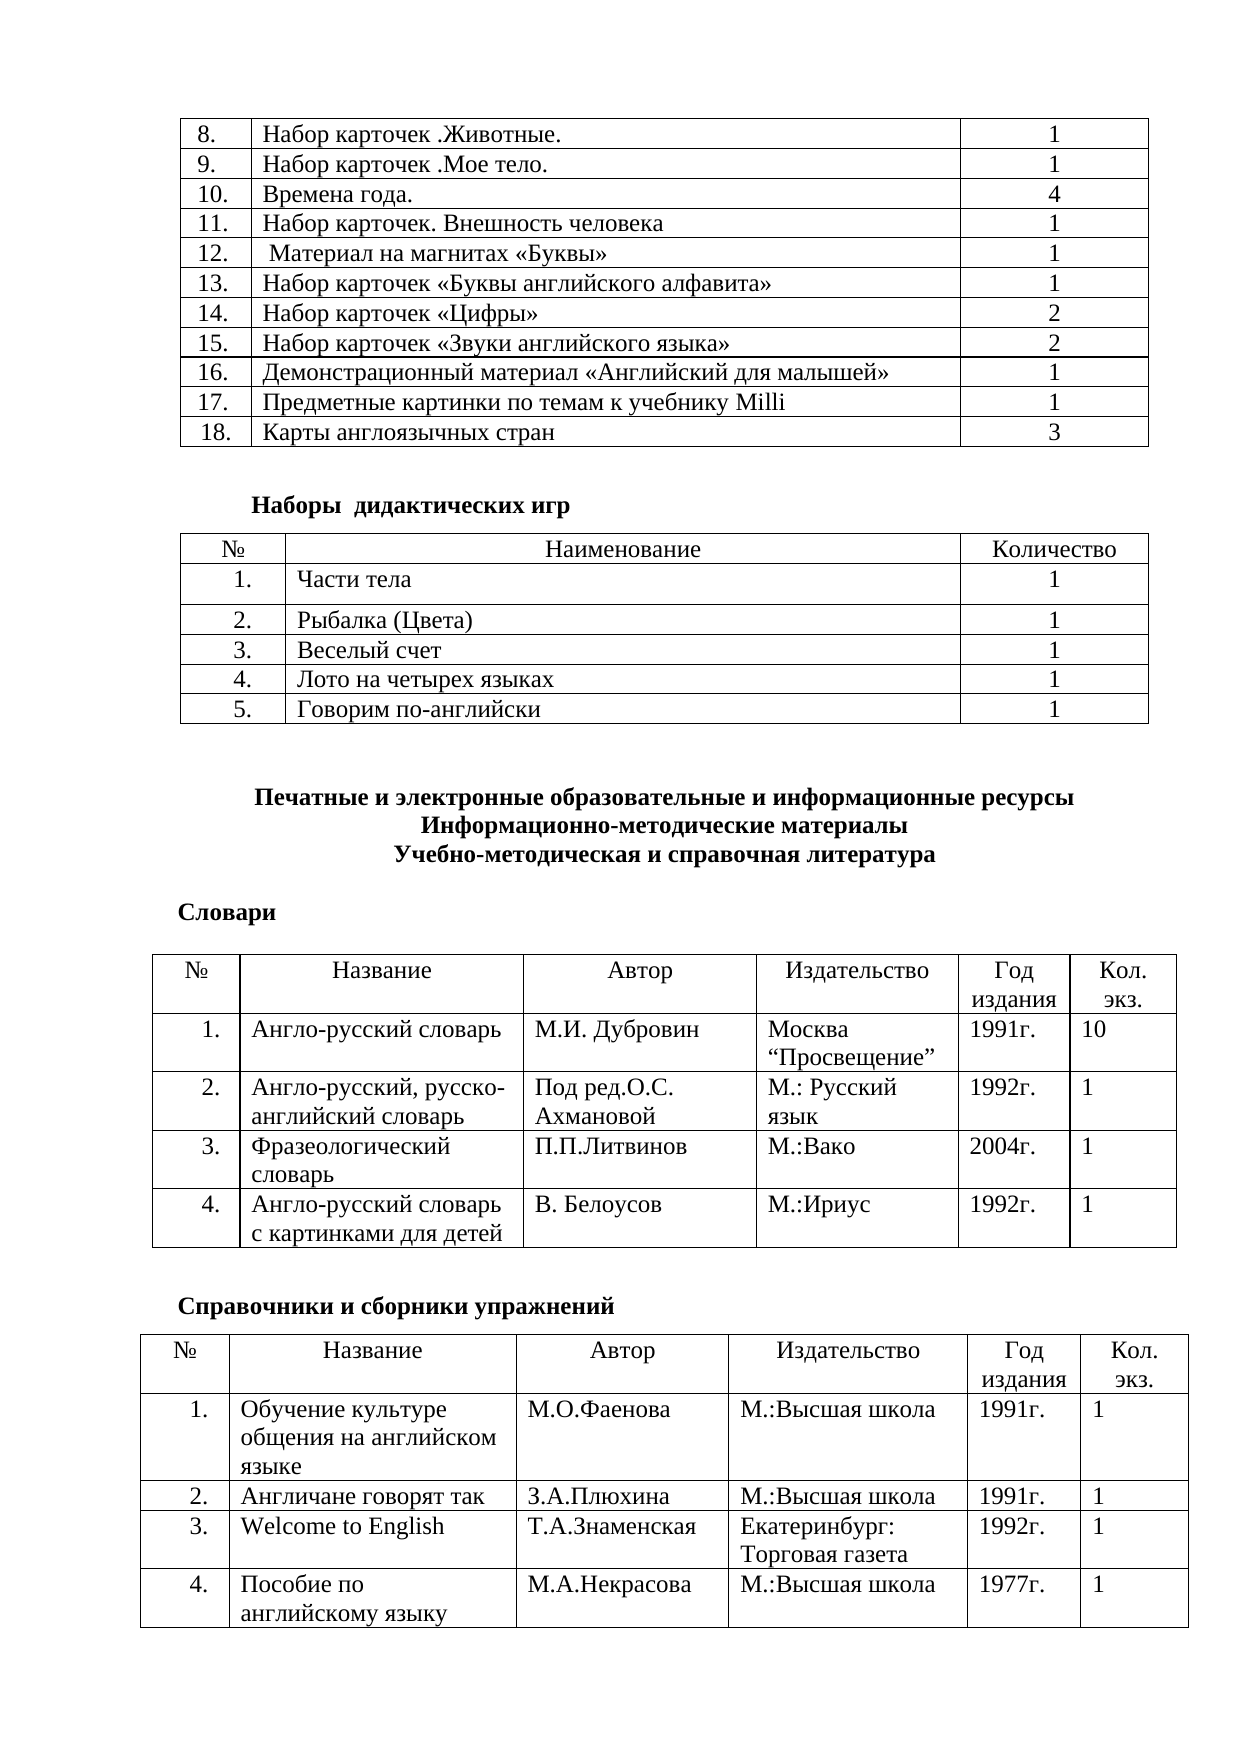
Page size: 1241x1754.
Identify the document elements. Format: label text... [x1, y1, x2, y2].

table_cell М.: Русский язык [757, 1072, 958, 1130]
table_cell 1 [961, 605, 1148, 634]
table_cell 1 [961, 635, 1148, 663]
table_cell [181, 358, 251, 386]
table_cell Англо-русский словарь с картинками для детей [241, 1189, 523, 1247]
table_cell 1 [1081, 1569, 1188, 1627]
table_cell 1 [1081, 1394, 1188, 1480]
table_cell Набор карточек «Звуки английского языка» [252, 328, 960, 356]
table_cell Англо-русский, русско- английский словарь [241, 1072, 523, 1130]
table_header Количество [961, 534, 1148, 563]
table_cell Фразеологический словарь [241, 1131, 523, 1188]
table_cell Екатеринбург: Торговая газета [729, 1511, 967, 1568]
table_header Кол. экз. [1071, 955, 1176, 1013]
table_cell Т.А.Знаменская [517, 1511, 728, 1568]
table_cell [153, 1072, 239, 1130]
table_cell М.И. Дубровин [524, 1014, 756, 1071]
table_cell 1992г. [959, 1072, 1069, 1130]
table_cell [181, 387, 251, 416]
table_cell [181, 238, 251, 267]
table_cell 1 [961, 238, 1148, 267]
table_cell 1 [961, 268, 1148, 297]
table_header Год издания [959, 955, 1069, 1013]
table_cell 1 [1071, 1131, 1176, 1188]
table_cell М.:Высшая школа [729, 1394, 967, 1480]
table_cell [181, 298, 251, 327]
table_cell 1991г. [959, 1014, 1069, 1071]
table_cell Англо-русский словарь [241, 1014, 523, 1071]
table_cell 1 [961, 665, 1148, 693]
table_cell Welcome to English [230, 1511, 516, 1568]
table_cell 10 [1071, 1014, 1176, 1071]
table_cell [181, 635, 285, 663]
table_cell М.:Высшая школа [729, 1569, 967, 1627]
table_cell В. Белоусов [524, 1189, 756, 1247]
table_cell 1992г. [968, 1511, 1080, 1568]
text Информационно-методические материалы [177, 810, 1152, 839]
table_cell Рыбалка (Цвета) [286, 605, 960, 634]
table_cell 1 [961, 149, 1148, 178]
table_cell 1 [961, 119, 1148, 148]
table_cell М.А.Некрасова [517, 1569, 728, 1627]
table_cell Англичане говорят так [230, 1481, 516, 1510]
table_cell Под ред.О.С. Ахмановой [524, 1072, 756, 1130]
table_cell 1992г. [959, 1189, 1069, 1247]
table_cell [153, 1131, 239, 1188]
table_cell М.:Высшая школа [729, 1481, 967, 1510]
table_cell 1991г. [968, 1481, 1080, 1510]
table_cell 18. [181, 417, 251, 446]
table_cell 1991г. [968, 1394, 1080, 1480]
table_header Название [241, 955, 523, 1013]
table_header Издательство [729, 1335, 967, 1393]
table_cell Обучение культуре общения на английском языке [230, 1394, 516, 1480]
table_cell [181, 209, 251, 237]
table_header № [141, 1335, 229, 1393]
table_cell П.П.Литвинов [524, 1131, 756, 1188]
table_header Автор [524, 955, 756, 1013]
table_cell 2 [961, 328, 1148, 356]
table_cell Набор карточек. Внешность человека [252, 209, 960, 237]
table_cell Предметные картинки по темам к учебнику Milli [252, 387, 960, 416]
table_cell [181, 328, 251, 356]
table_header Автор [517, 1335, 728, 1393]
text Учебно-методическая и справочная литература [177, 839, 1152, 868]
table_cell Части тела [286, 564, 960, 604]
text Наборы дидактических игр [177, 490, 1152, 519]
table_header Наименование [286, 534, 960, 563]
table_cell 2 [961, 298, 1148, 327]
table_cell 1 [1071, 1189, 1176, 1247]
table_cell [181, 119, 251, 148]
table_cell Лото на четырех языках [286, 665, 960, 693]
table_cell Пособие по английскому языку [230, 1569, 516, 1627]
table_cell Времена года. [252, 179, 960, 207]
table_cell [181, 694, 285, 723]
table_cell 3 [961, 417, 1148, 446]
table_cell З.А.Плюхина [517, 1481, 728, 1510]
table_cell [181, 179, 251, 207]
table_cell Набор карточек .Животные. [252, 119, 960, 148]
table_header Кол. экз. [1081, 1335, 1188, 1393]
text Печатные и электронные образовательные и информационные ресурсы [177, 782, 1152, 810]
table_cell 1 [1081, 1481, 1188, 1510]
table_cell [181, 665, 285, 693]
text Словари [177, 897, 1152, 925]
table_cell [141, 1511, 229, 1568]
table_cell 1 [1081, 1511, 1188, 1568]
table_header Название [230, 1335, 516, 1393]
table_header Издательство [757, 955, 958, 1013]
table_cell 1977г. [968, 1569, 1080, 1627]
table_cell Карты англоязычных стран [252, 417, 960, 446]
table_cell 1 [961, 209, 1148, 237]
table_cell [181, 149, 251, 178]
table_header № [153, 955, 239, 1013]
table_cell М.О.Фаенова [517, 1394, 728, 1480]
table_cell Материал на магнитах «Буквы» [252, 238, 960, 267]
table_cell 1 [961, 694, 1148, 723]
table_cell Набор карточек «Цифры» [252, 298, 960, 327]
table_cell [181, 268, 251, 297]
table_cell [141, 1481, 229, 1510]
table_cell Москва “Просвещение” [757, 1014, 958, 1071]
table_cell 4 [961, 179, 1148, 207]
table_cell Демонстрационный материал «Английский для малышей» [252, 358, 960, 386]
text Справочники и сборники упражнений [177, 1291, 1152, 1320]
table_cell 2004г. [959, 1131, 1069, 1188]
table_cell [181, 605, 285, 634]
table_cell 1 [961, 358, 1148, 386]
table_cell М.:Ириус [757, 1189, 958, 1247]
table_cell М.:Вако [757, 1131, 958, 1188]
table_cell Набор карточек «Буквы английского алфавита» [252, 268, 960, 297]
table_cell 1 [961, 387, 1148, 416]
table_cell 1 [1071, 1072, 1176, 1130]
table_cell [153, 1189, 239, 1247]
table_cell 1 [961, 564, 1148, 604]
table_cell [181, 564, 285, 604]
table_cell Говорим по-английски [286, 694, 960, 723]
table_cell Веселый счет [286, 635, 960, 663]
table_header № [181, 534, 285, 563]
table_cell [141, 1394, 229, 1480]
table_cell Набор карточек .Мое тело. [252, 149, 960, 178]
table_header Год издания [968, 1335, 1080, 1393]
table_cell [141, 1569, 229, 1627]
table_cell [153, 1014, 239, 1071]
